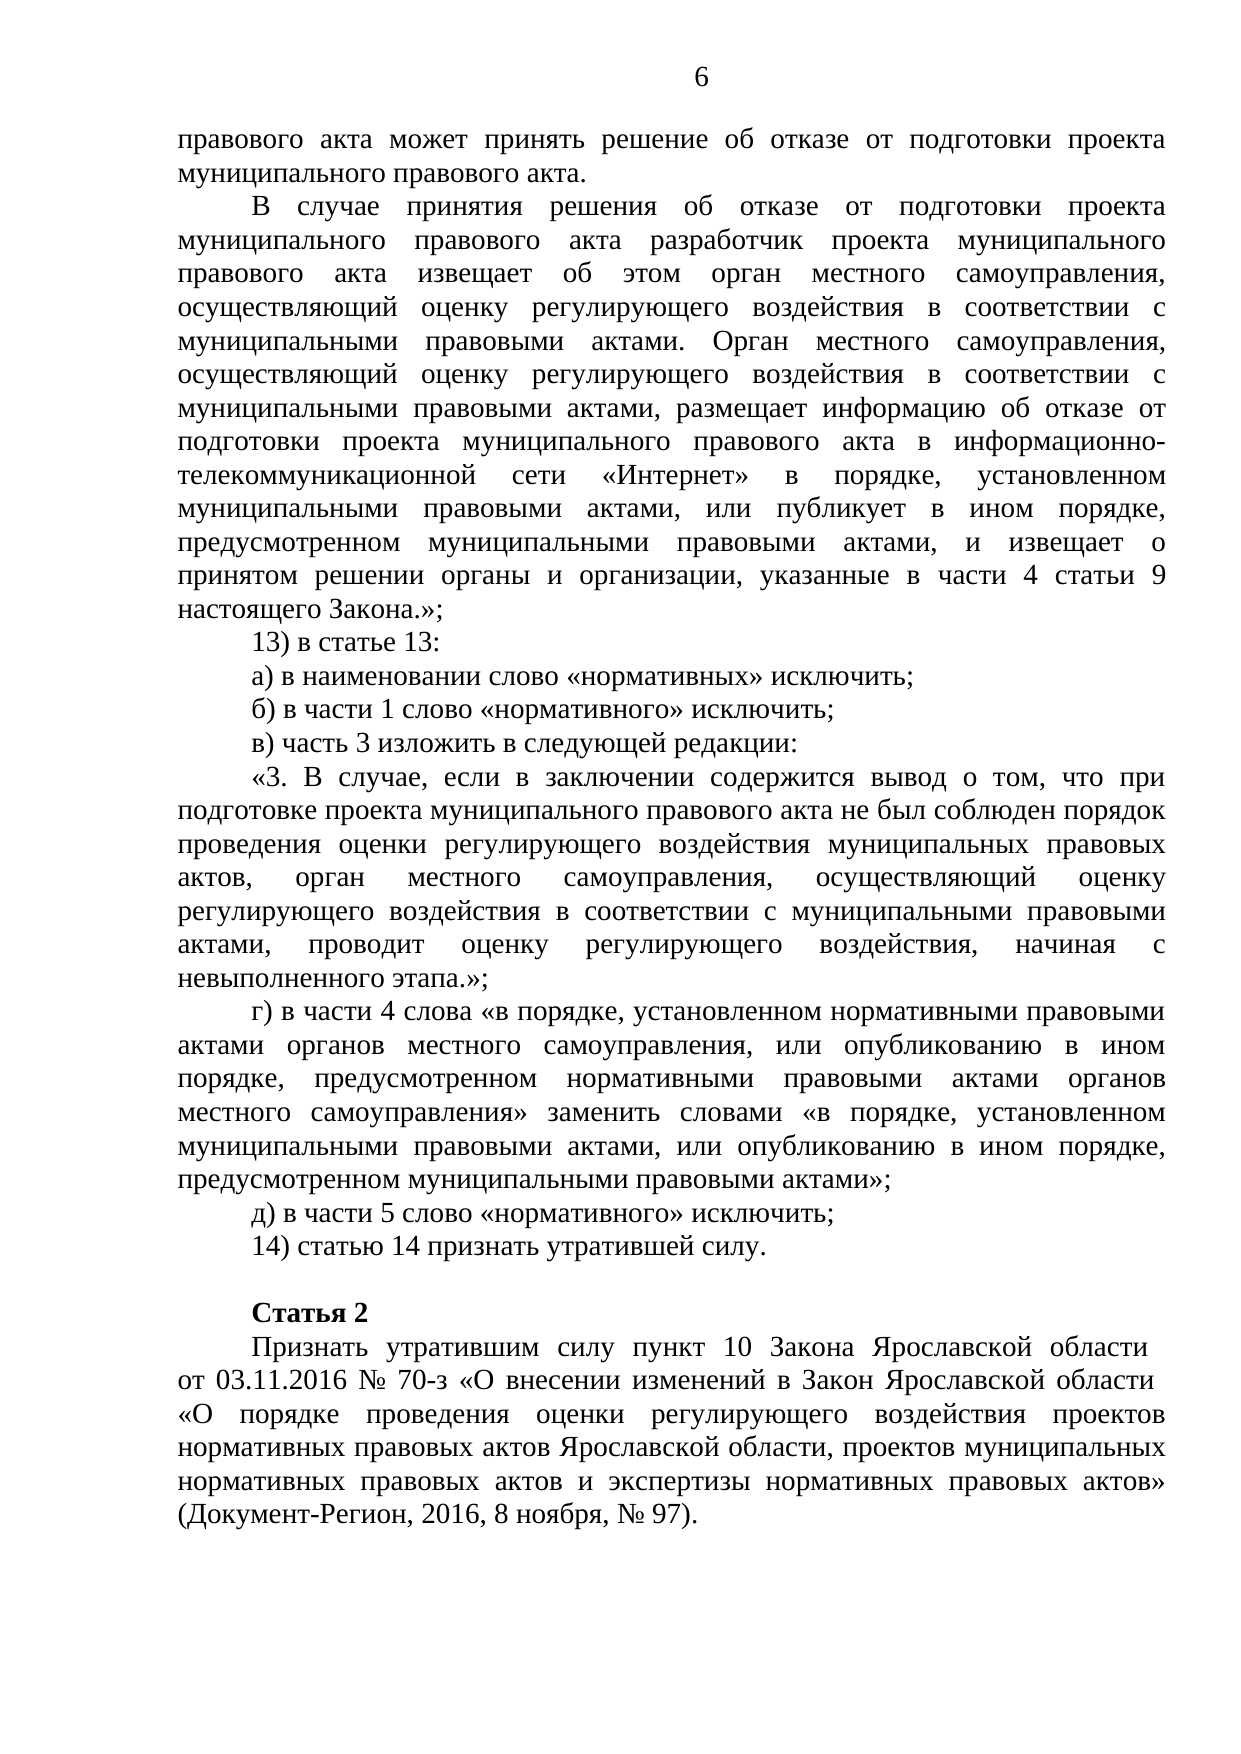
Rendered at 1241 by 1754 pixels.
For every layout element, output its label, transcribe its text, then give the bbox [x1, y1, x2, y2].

text г) в части 4 слова «в порядке, установленном нормативными правовыми актами органов местного самоуправления, или опубликованию в ином порядке, предусмотренном нормативными правовыми актами органов местного самоуправления» заменить словами «в порядке, установленном муниципальными правовыми актами, или опубликованию в ином порядке, предусмотренном муниципальными правовыми актами»; [177, 993, 1167, 1195]
text В случае принятия решения об отказе от подготовки проекта муниципального правового акта разработчик проекта муниципального правового акта извещает об этом орган местного самоуправления, осуществляющий оценку регулирующего воздействия в соответствии с муниципальными правовыми актами. Орган местного самоуправления, осуществляющий оценку регулирующего воздействия в соответствии с муниципальными правовыми актами, размещает информацию об отказе от подготовки проекта муниципального правового акта в информационно-телекоммуникационной сети «Интернет» в порядке, установленном муниципальными правовыми актами, или публикует в ином порядке, предусмотренном муниципальными правовыми актами, и извещает о принятом решении органы и организации, указанные в части 4 статьи 9 настоящего Закона.»; [177, 188, 1167, 624]
text Статья 2 [177, 1295, 1167, 1329]
text а) в наименовании слово «нормативных» исключить; [177, 658, 1167, 692]
text «3. В случае, если в заключении содержится вывод о том, что при подготовке проекта муниципального правового акта не был соблюден порядок проведения оценки регулирующего воздействия муниципальных правовых актов, орган местного самоуправления, осуществляющий оценку регулирующего воздействия в соответствии с муниципальными правовыми актами, проводит оценку регулирующего воздействия, начиная с невыполненного этапа.»; [177, 759, 1167, 993]
text б) в части 1 слово «нормативного» исключить; [177, 692, 1167, 725]
text 14) статью 14 признать утратившей силу. [177, 1228, 1167, 1262]
text д) в части 5 слово «нормативного» исключить; [177, 1195, 1167, 1228]
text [177, 121, 1167, 188]
text 13) в статье 13: [177, 624, 1167, 658]
text в) часть 3 изложить в следующей редакции: [177, 725, 1167, 759]
text Признать утратившим силу пункт 10 Закона Ярославской области от 03.11.2016 № 70-з «О внесении изменений в Закон Ярославской области «О порядке проведения оценки регулирующего воздействия проектов нормативных правовых актов Ярославской области, проектов муниципальных нормативных правовых актов и экспертизы нормативных правовых актов» (Документ-Регион, 2016, 8 ноября, № 97). [177, 1329, 1167, 1530]
